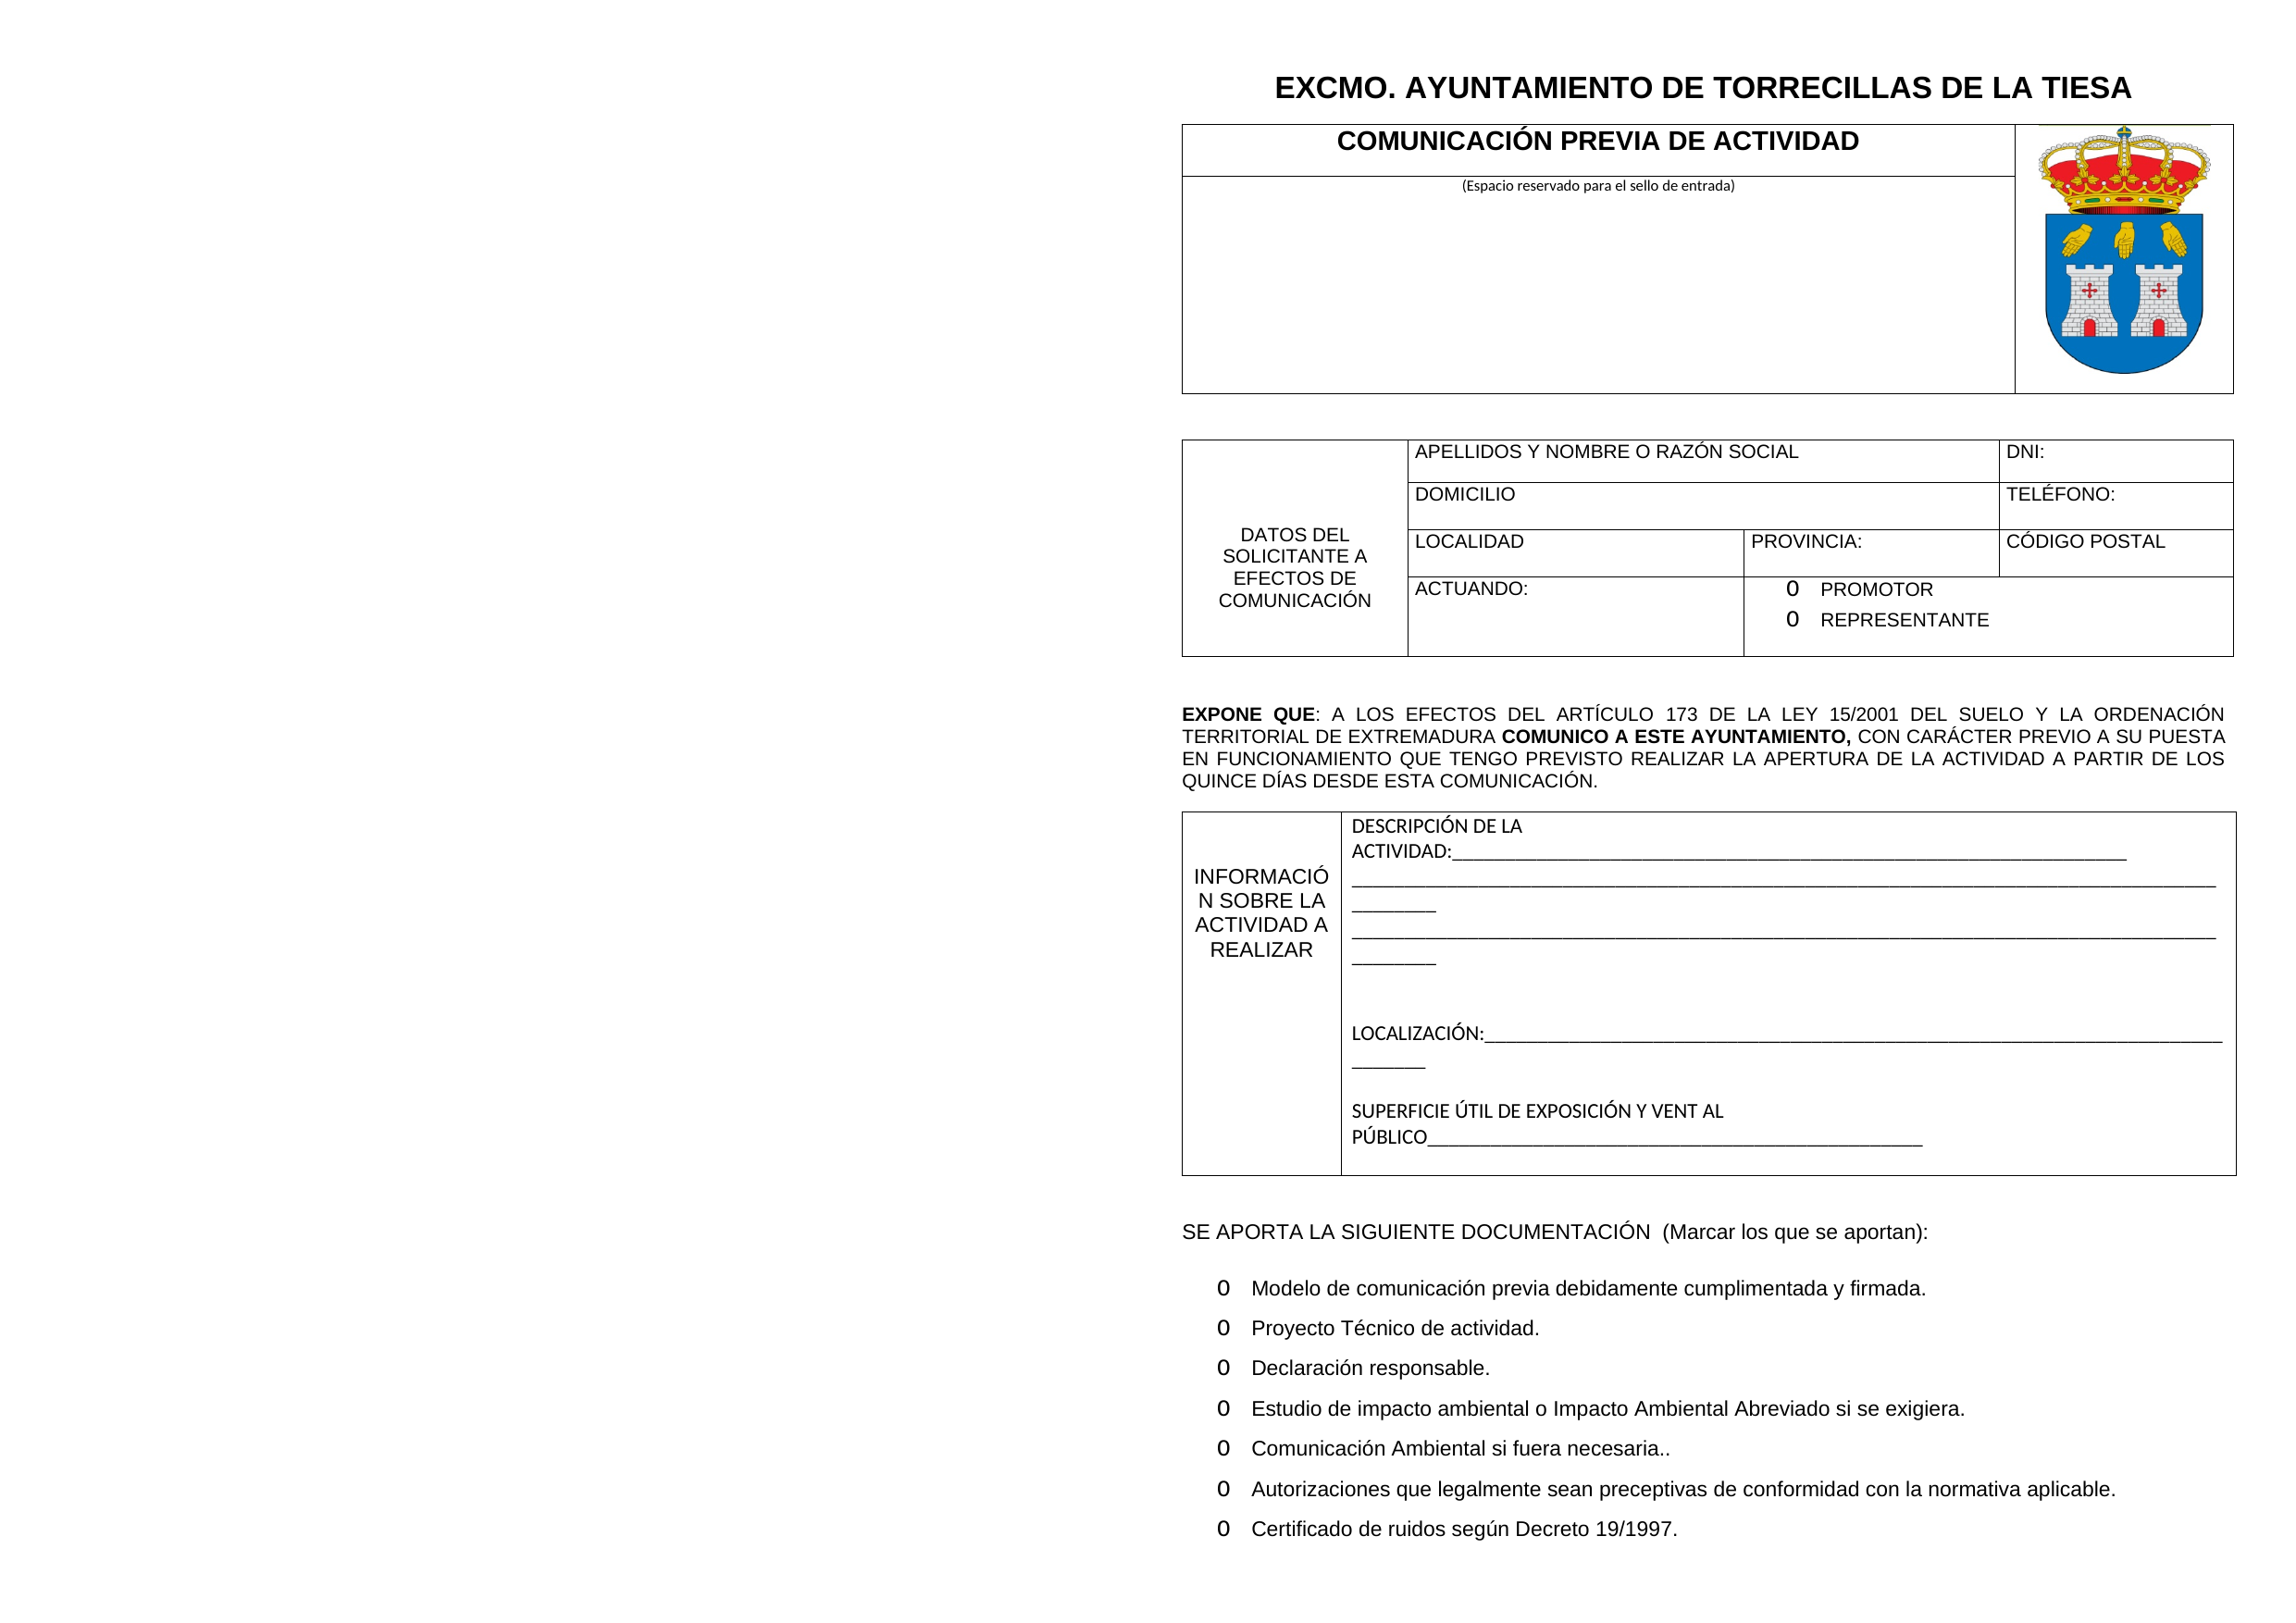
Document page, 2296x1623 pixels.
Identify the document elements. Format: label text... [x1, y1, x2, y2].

table_cell CÓDIGO POSTAL [2000, 530, 2233, 576]
list Comunicación Ambiental si fuera necesaria.. [1216, 1436, 2226, 1463]
list Modelo de comunicación previa debidamente cumplimentada y firmada. [1216, 1275, 2226, 1302]
list Declaración responsable. [1216, 1356, 2226, 1382]
table_cell LOCALIDAD [1409, 530, 1744, 576]
table_cell ACTUANDO: [1409, 577, 1744, 656]
table_cell TELÉFONO: [2000, 483, 2233, 529]
list Autorizaciones que legalmente sean preceptivas de conformidad con la normativa aplicable. [1216, 1477, 2226, 1503]
table_header [2016, 125, 2233, 393]
text EXCMO. AYUNTAMIENTO DE TORRECILLAS DE LA TIESA [1182, 69, 2226, 105]
table_header DESCRIPCIÓN DE LA ACTIVIDAD:________________________________________________________________ __________________________________________________________________________________________ __________________________________________________________________________________________ LOCALIZACIÓN:_____________________________________________________________________________ SUPERFICIE ÚTIL DE EXPOSICIÓN Y VENT AL PÚBLICO_______________________________________________ [1342, 812, 2236, 1175]
text SE APORTA LA SIGUIENTE DOCUMENTACIÓN (Marcar los que se aportan): [1182, 1220, 2226, 1244]
picture [2038, 125, 2211, 374]
table_header INFORMACIÓN SOBRE LA ACTIVIDAD A REALIZAR [1183, 812, 1341, 1175]
table_header DATOS DEL SOLICITANTE A EFECTOS DE COMUNICACIÓN [1183, 440, 1408, 656]
list Certificado de ruidos según Decreto 19/1997. [1216, 1517, 2226, 1543]
table_header COMUNICACIÓN PREVIA DE ACTIVIDAD [1183, 125, 2015, 176]
list Proyecto Técnico de actividad. [1216, 1316, 2226, 1343]
table_cell (Espacio reservado para el sello de entrada) [1183, 177, 2015, 393]
list Estudio de impacto ambiental o Impacto Ambiental Abreviado si se exigiera. [1216, 1396, 2226, 1423]
table_header APELLIDOS Y NOMBRE O RAZÓN SOCIAL [1409, 440, 1999, 482]
table_cell PROVINCIA: [1744, 530, 1999, 576]
table_header DNI: [2000, 440, 2233, 482]
text EXPONE QUE: A LOS EFECTOS DEL ARTÍCULO 173 DE LA LEY 15/2001 DEL SUELO Y LA ORDENACIÓN TERRITORIAL DE EXTREMADURA COMUNICO A ESTE AYUNTAMIENTO, CON CARÁCTER PREVIO A SU PUESTA EN FUNCIONAMIENTO QUE TENGO PREVISTO REALIZAR LA APERTURA DE LA ACTIVIDAD A PARTIR DE LOS QUINCE DÍAS DESDE ESTA COMUNICACIÓN. [1182, 703, 2226, 792]
table_cell DOMICILIO [1409, 483, 1999, 529]
table_cell PROMOTOR REPRESENTANTE [1744, 577, 2233, 656]
